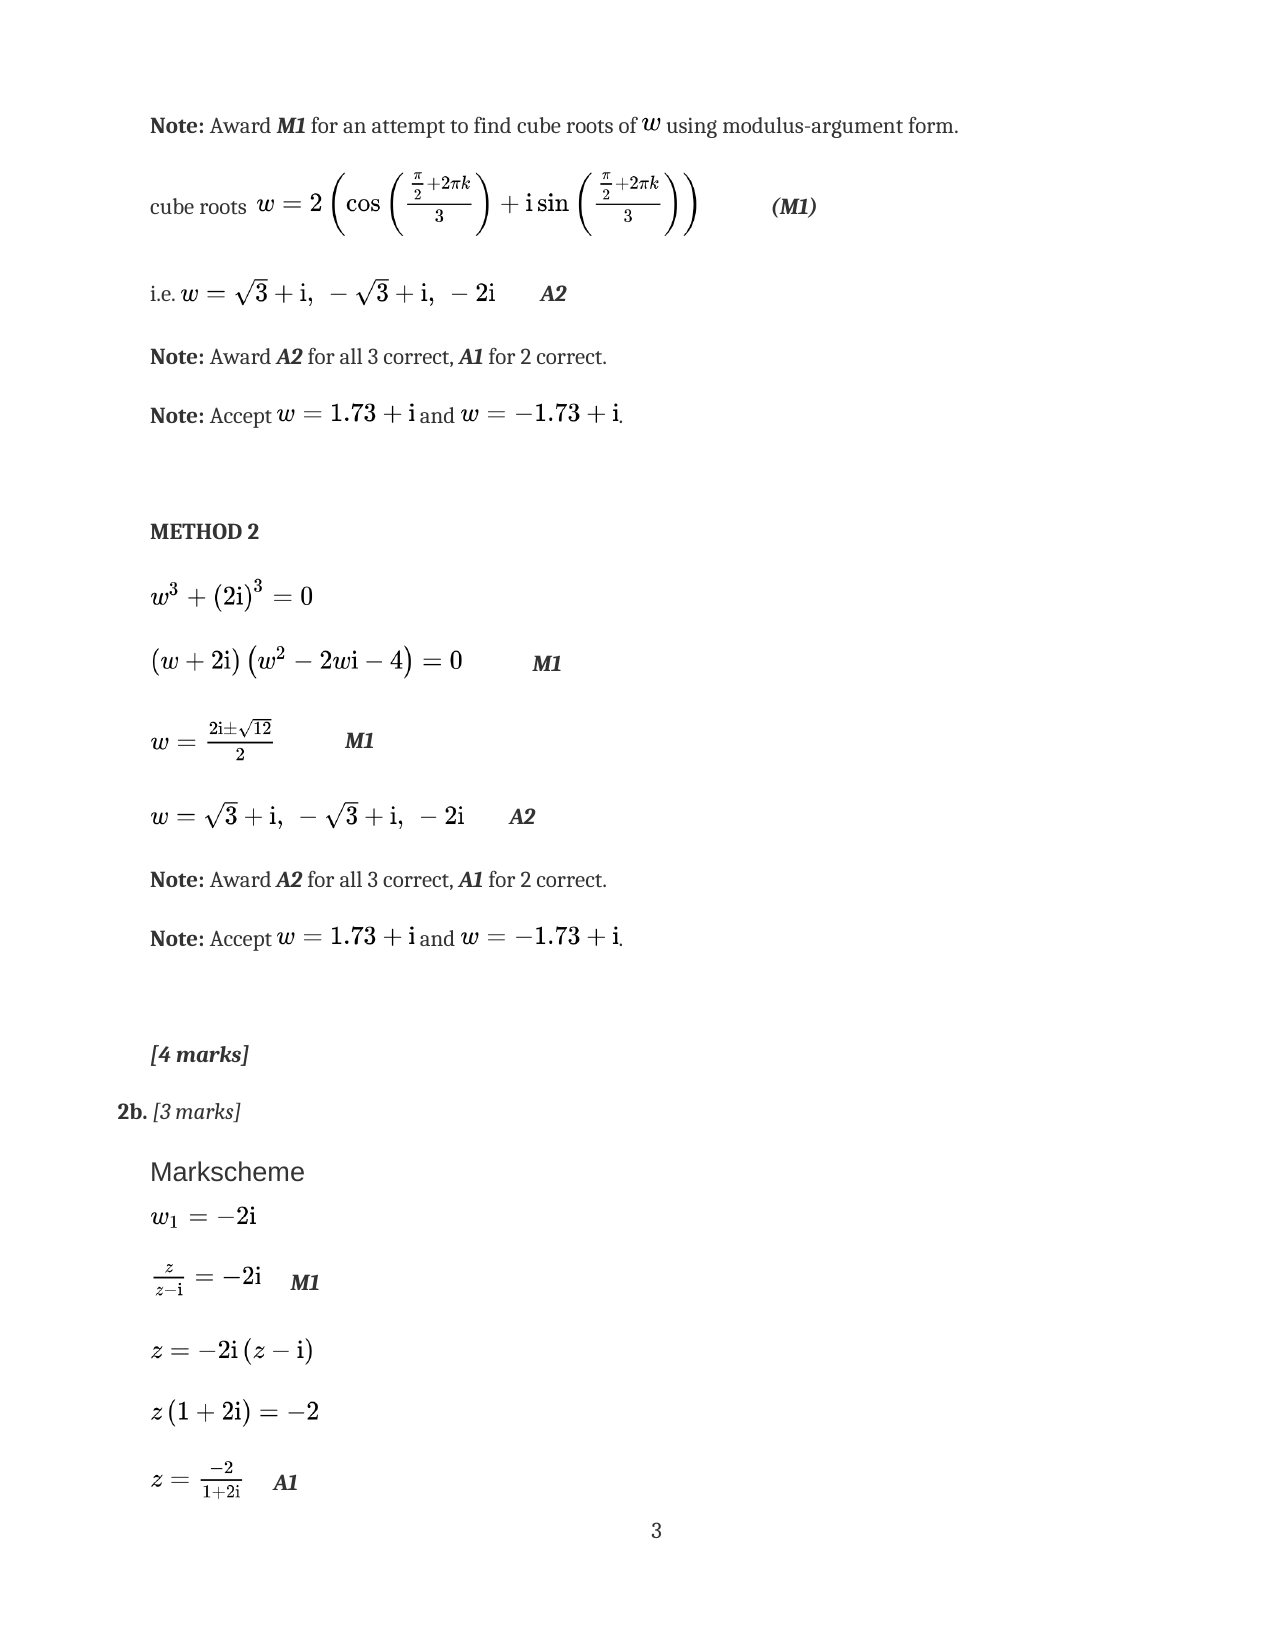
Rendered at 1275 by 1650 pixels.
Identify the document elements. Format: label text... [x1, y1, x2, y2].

subtitle Markscheme [150, 1156, 1162, 1187]
text Note: Accept and . [150, 401, 1162, 432]
text METHOD 2 [150, 519, 1162, 545]
picture [150, 1335, 313, 1367]
picture [256, 169, 701, 239]
text Note: Award A2 for all 3 correct, A1 for 2 correct. [150, 344, 1162, 370]
text [4 marks] [150, 1042, 1162, 1068]
picture [150, 715, 275, 762]
text Note: Award A2 for all 3 correct, A1 for 2 correct. [150, 867, 1162, 893]
text Note: Award M1 for an attempt to find cube roots of using modulus-argument form. [150, 112, 1162, 139]
picture [150, 1397, 319, 1429]
text 2b. [3 marks] [112, 1099, 1162, 1125]
text Note: Accept and . [150, 924, 1162, 955]
picture [460, 400, 619, 426]
picture [277, 924, 415, 949]
text A1 [150, 1459, 1162, 1506]
picture [150, 1203, 257, 1231]
picture [150, 643, 463, 680]
text M1 [150, 716, 1162, 767]
picture [150, 1261, 261, 1299]
picture [642, 114, 661, 134]
picture [181, 274, 496, 308]
text M1 [150, 1261, 1162, 1305]
picture [150, 797, 465, 831]
picture [150, 1458, 244, 1501]
picture [150, 575, 313, 614]
picture [277, 400, 415, 426]
picture [460, 924, 619, 949]
